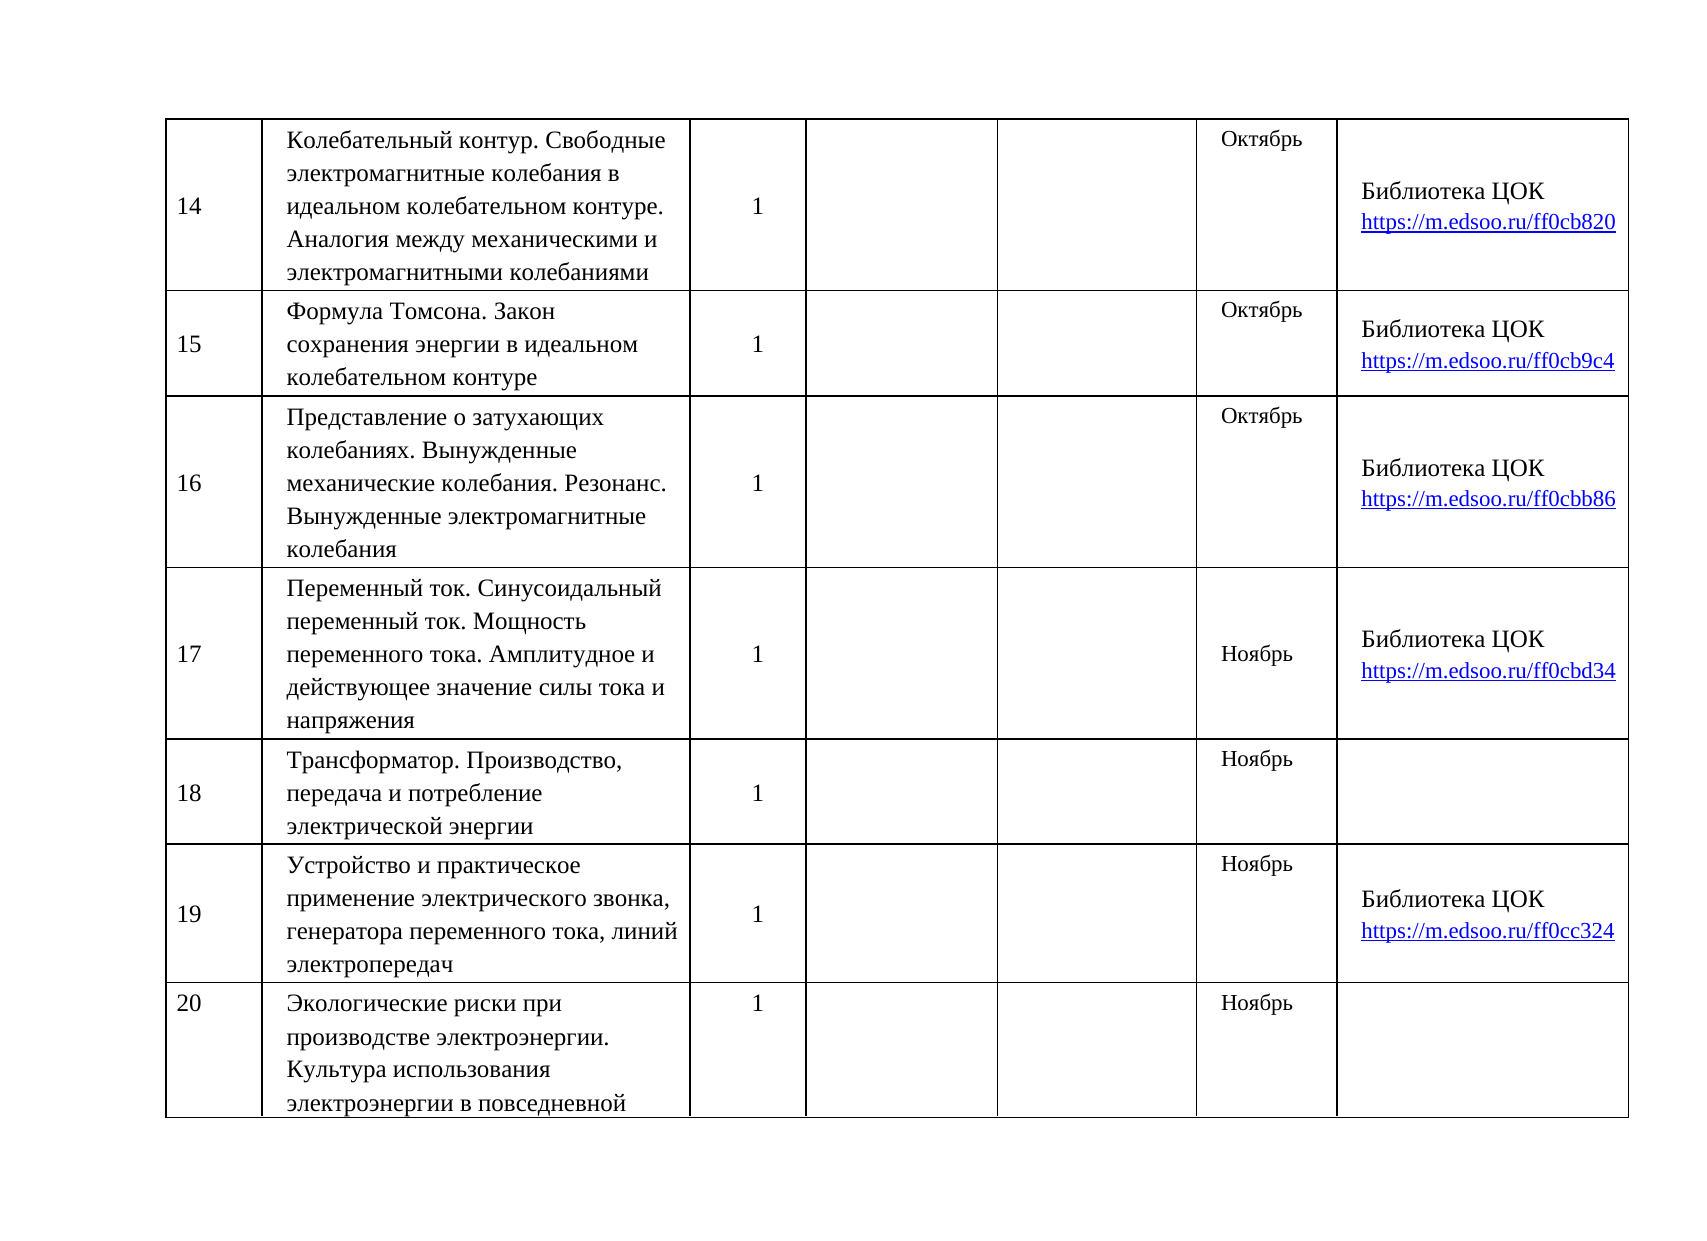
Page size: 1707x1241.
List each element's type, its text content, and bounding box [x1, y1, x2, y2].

table_cell [998, 397, 1196, 566]
table_cell [807, 291, 997, 395]
table_cell Библиотека ЦОК https://m.edsoo.ru/ff0cbb86 [1338, 397, 1628, 566]
table_cell Октябрь [1197, 120, 1336, 289]
table_cell Библиотека ЦОК https://m.edsoo.ru/ff0cb820 [1338, 120, 1628, 289]
table_cell Октябрь [1197, 291, 1336, 395]
table_cell 17 [167, 568, 261, 738]
table_cell Устройство и практическое применение электрического звонка, генератора переменного тока, линий электропередач [263, 845, 689, 982]
table_cell Библиотека ЦОК https://m.edsoo.ru/ff0cb9c4 [1338, 291, 1628, 395]
table_cell Трансформатор. Производство, передача и потребление электрической энергии [263, 740, 689, 843]
table_cell Колебательный контур. Свободные электромагнитные колебания в идеальном колебательном контуре. Аналогия между механическими и электромагнитными колебаниями [263, 120, 689, 289]
table_cell [998, 120, 1196, 289]
table_cell [998, 291, 1196, 395]
table_cell 20 [167, 983, 261, 1116]
table_cell [1338, 983, 1628, 1116]
table_cell [998, 845, 1196, 982]
table_cell Ноябрь [1197, 983, 1336, 1116]
table_cell Переменный ток. Синусоидальный переменный ток. Мощность переменного тока. Амплитудное и действующее значение силы тока и напряжения [263, 568, 689, 738]
table_cell Представление о затухающих колебаниях. Вынужденные механические колебания. Резонанс. Вынужденные электромагнитные колебания [263, 397, 689, 566]
table_cell 1 [691, 845, 805, 982]
table_cell Ноябрь [1197, 568, 1336, 738]
table_cell [807, 740, 997, 843]
table_cell Библиотека ЦОК https://m.edsoo.ru/ff0cc324 [1338, 845, 1628, 982]
table_cell [807, 983, 997, 1116]
table_cell [807, 568, 997, 738]
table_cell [263, 983, 689, 1116]
table_cell 14 [167, 120, 261, 289]
table_cell 16 [167, 397, 261, 566]
table_cell [807, 120, 997, 289]
table_cell Библиотека ЦОК https://m.edsoo.ru/ff0cbd34 [1338, 568, 1628, 738]
table_cell 19 [167, 845, 261, 982]
table_cell Формула Томсона. Закон сохранения энергии в идеальном колебательном контуре [263, 291, 689, 395]
table_cell [807, 845, 997, 982]
table_cell 1 [691, 120, 805, 289]
table_cell 1 [691, 740, 805, 843]
table_cell 1 [691, 983, 805, 1116]
table_cell Ноябрь [1197, 845, 1336, 982]
table_cell Октябрь [1197, 397, 1336, 566]
table_cell 1 [691, 291, 805, 395]
table_cell 1 [691, 568, 805, 738]
table_cell 18 [167, 740, 261, 843]
table_cell [998, 568, 1196, 738]
table_cell [998, 740, 1196, 843]
table_cell [1338, 740, 1628, 843]
table_cell [998, 983, 1196, 1116]
table_cell Ноябрь [1197, 740, 1336, 843]
table_cell [807, 397, 997, 566]
table_cell 15 [167, 291, 261, 395]
table_cell 1 [691, 397, 805, 566]
